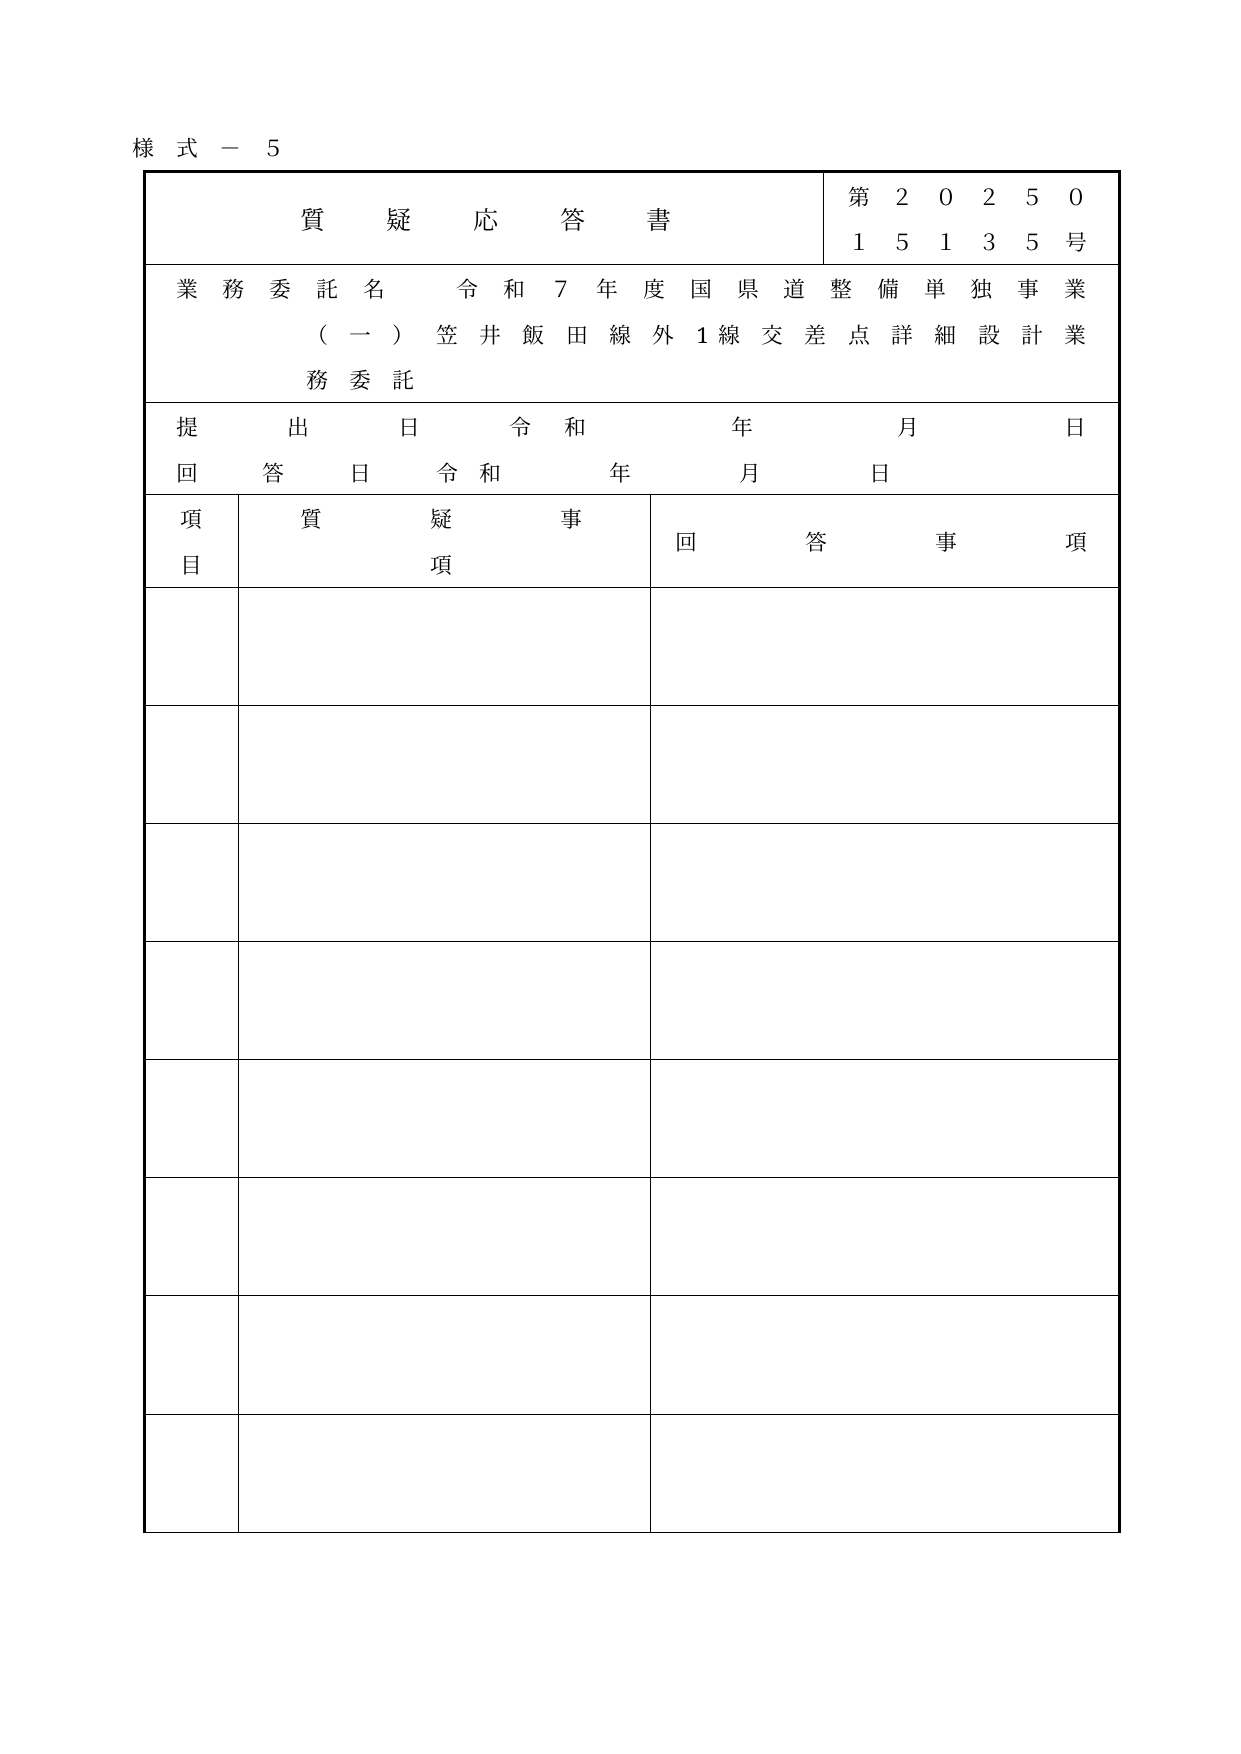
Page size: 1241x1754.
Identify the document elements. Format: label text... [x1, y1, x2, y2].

table_cell 回 答 事 項 [651, 495, 1118, 587]
table_cell [146, 1060, 238, 1177]
table_cell 業務委託名 令和７年度国県道整備単独事業（一）笠井飯田線外1線交差点詳細設計業務委託 [146, 265, 1118, 402]
table_cell [146, 588, 238, 705]
table_cell 項 目 [146, 495, 238, 587]
table_cell [239, 1296, 650, 1413]
table_cell [146, 1296, 238, 1413]
table_cell [239, 1178, 650, 1295]
table_cell [651, 1415, 1118, 1532]
table_cell [146, 706, 238, 823]
text 様式－５ [133, 124, 1108, 170]
table_header 第２０２５０１５１３５号 [824, 173, 1118, 264]
table_cell [146, 1178, 238, 1295]
table_cell [651, 588, 1118, 705]
table_cell [651, 1178, 1118, 1295]
table_cell [146, 1415, 238, 1532]
table_cell [146, 942, 238, 1059]
table_cell [651, 706, 1118, 823]
table_cell [651, 942, 1118, 1059]
table_header 質 疑 応 答 書 [146, 173, 823, 264]
table_cell [239, 1415, 650, 1532]
table_cell 質 疑 事 項 [239, 495, 650, 587]
table_cell [239, 824, 650, 941]
table_cell [239, 706, 650, 823]
table_cell [239, 588, 650, 705]
table_cell 提 出 日 令和 年 月 日 回 答 日 令和 年 月 日 [146, 403, 1118, 494]
table_cell [651, 1296, 1118, 1413]
table_cell [146, 824, 238, 941]
table_cell [239, 942, 650, 1059]
table_cell [239, 1060, 650, 1177]
table_cell [651, 1060, 1118, 1177]
table_cell [651, 824, 1118, 941]
